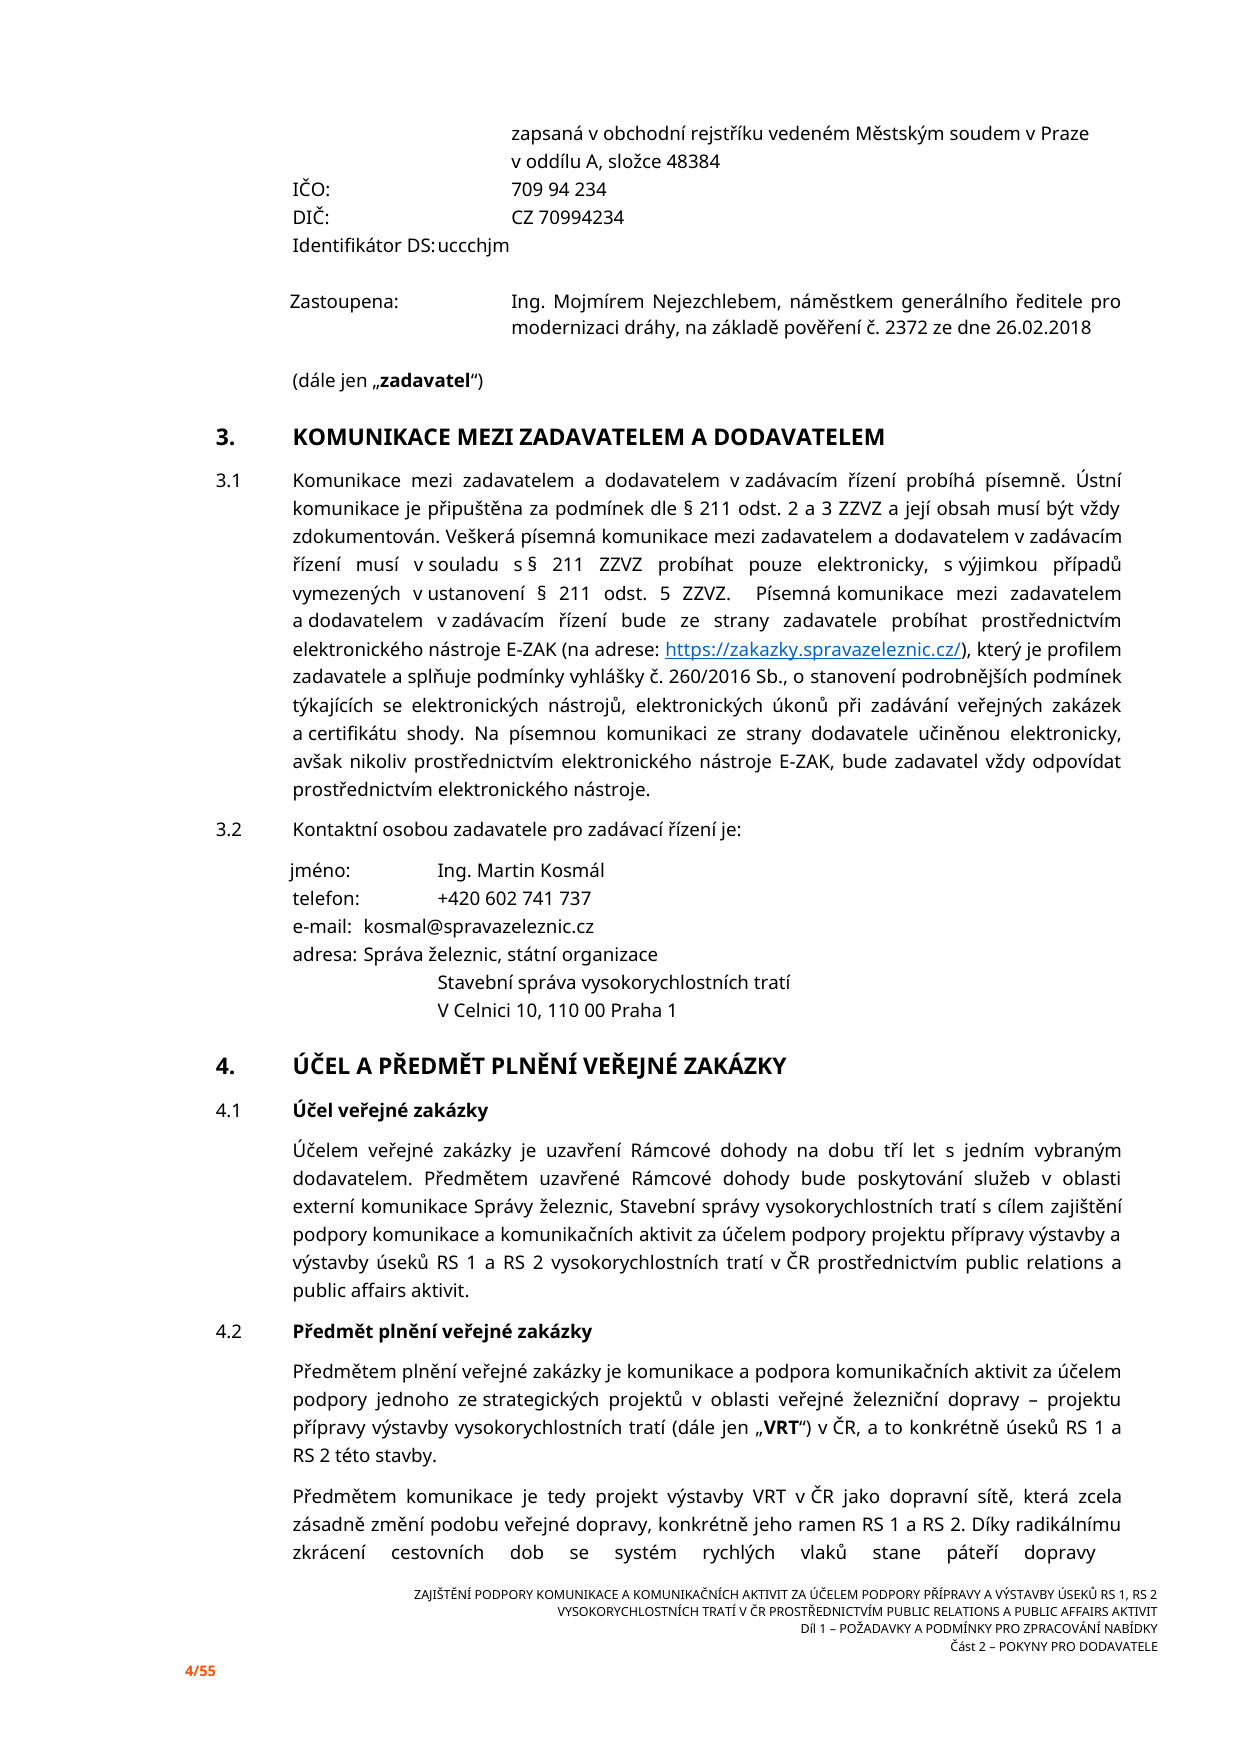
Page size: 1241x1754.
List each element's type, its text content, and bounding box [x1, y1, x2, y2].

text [292, 1483, 1122, 1565]
text Identifikátor DS: uccchjm [292, 233, 1122, 258]
text Předmětem plnění veřejné zakázky je komunikace a podpora komunikačních aktivit za účelem podpory jednoho ze strategických projektů v oblasti veřejné železniční dopravy – projektu přípravy výstavby vysokorychlostních tratí (dále jen „VRT“) v ČR, a to konkrétně úseků RS 1 a RS 2 této stavby. [292, 1359, 1122, 1468]
text telefon: +420 602 741 737 [292, 885, 1122, 911]
text zapsaná v obchodní rejstříku vedeném Městským soudem v Praze v oddílu A, složce 48384 [511, 121, 1122, 174]
text Komunikace mezi zadavatelem a dodavatelem v zadávacím řízení probíhá písemně. Ústní komunikace je připuštěna za podmínek dle § 211 odst. 2 a 3 ZZVZ a její obsah musí být vždy zdokumentován. Veškerá písemná komunikace mezi zadavatelem a dodavatelem v zadávacím řízení musí v souladu s § 211 ZZVZ probíhat pouze elektronicky, s výjimkou případů vymezených v ustanovení § 211 odst. 5 ZZVZ. Písemná komunikace mezi zadavatelem a dodavatelem v zadávacím řízení bude ze strany zadavatele probíhat prostřednictvím elektronického nástroje E-ZAK (na adrese: https://zakazky.spravazeleznic.cz/), který je profilem zadavatele a splňuje podmínky vyhlášky č. 260/2016 Sb., o stanovení podrobnějších podmínek týkajících se elektronických nástrojů, elektronických úkonů při zadávání veřejných zakázek a certifikátu shody. Na písemnou komunikaci ze strany dodavatele učiněnou elektronicky, avšak nikoliv prostřednictvím elektronického nástroje E-ZAK, bude zadavatel vždy odpovídat prostřednictvím elektronického nástroje. [216, 468, 1122, 801]
text Účel veřejné zakázky [216, 1097, 1122, 1122]
text KOMUNIKACE MEZI ZADAVATELEM a DODAVATELEM [216, 421, 1122, 452]
text ÚČEL a PŘEDMĚT PLNĚNÍ VEŘEJNÉ ZAKÁZKY [216, 1050, 1122, 1081]
text Stavební správa vysokorychlostních tratí [366, 969, 1122, 994]
text (dále jen „zadavatel“) [292, 368, 1122, 393]
text DIČ: CZ 70994234 [292, 205, 1122, 230]
text Kontaktní osobou zadavatele pro zadávací řízení je: [216, 816, 1122, 842]
text V Celnici 10, 110 00 Praha 1 [366, 997, 1122, 1023]
list Účelem veřejné zakázky je uzavření Rámcové dohody na dobu tří let s jedním vybraným dodavatelem. Předmětem uzavřené Rámcové dohody bude poskytování služeb v oblasti externí komunikace Správy železnic, Stavební správy vysokorychlostních tratí s cílem zajištění podpory komunikace a komunikačních aktivit za účelem podpory projektu přípravy výstavby a výstavby úseků RS 1 a RS 2 vysokorychlostních tratí v ČR prostřednictvím public relations a public affairs aktivit. [292, 1137, 1122, 1303]
text adresa: Správa železnic, státní organizace [292, 941, 1122, 967]
text Předmět plnění veřejné zakázky [216, 1318, 1122, 1344]
text Zastoupena: Ing. Mojmírem Nejezchlebem, náměstkem generálního ředitele pro modernizaci dráhy, na základě pověření č. 2372 ze dne 26.02.2018 [289, 289, 1122, 340]
list jméno: Ing. Martin Kosmál [289, 857, 1122, 882]
text e-mail: kosmal@spravazeleznic.cz [292, 913, 1122, 938]
text IČO: 709 94 234 [292, 177, 1122, 202]
